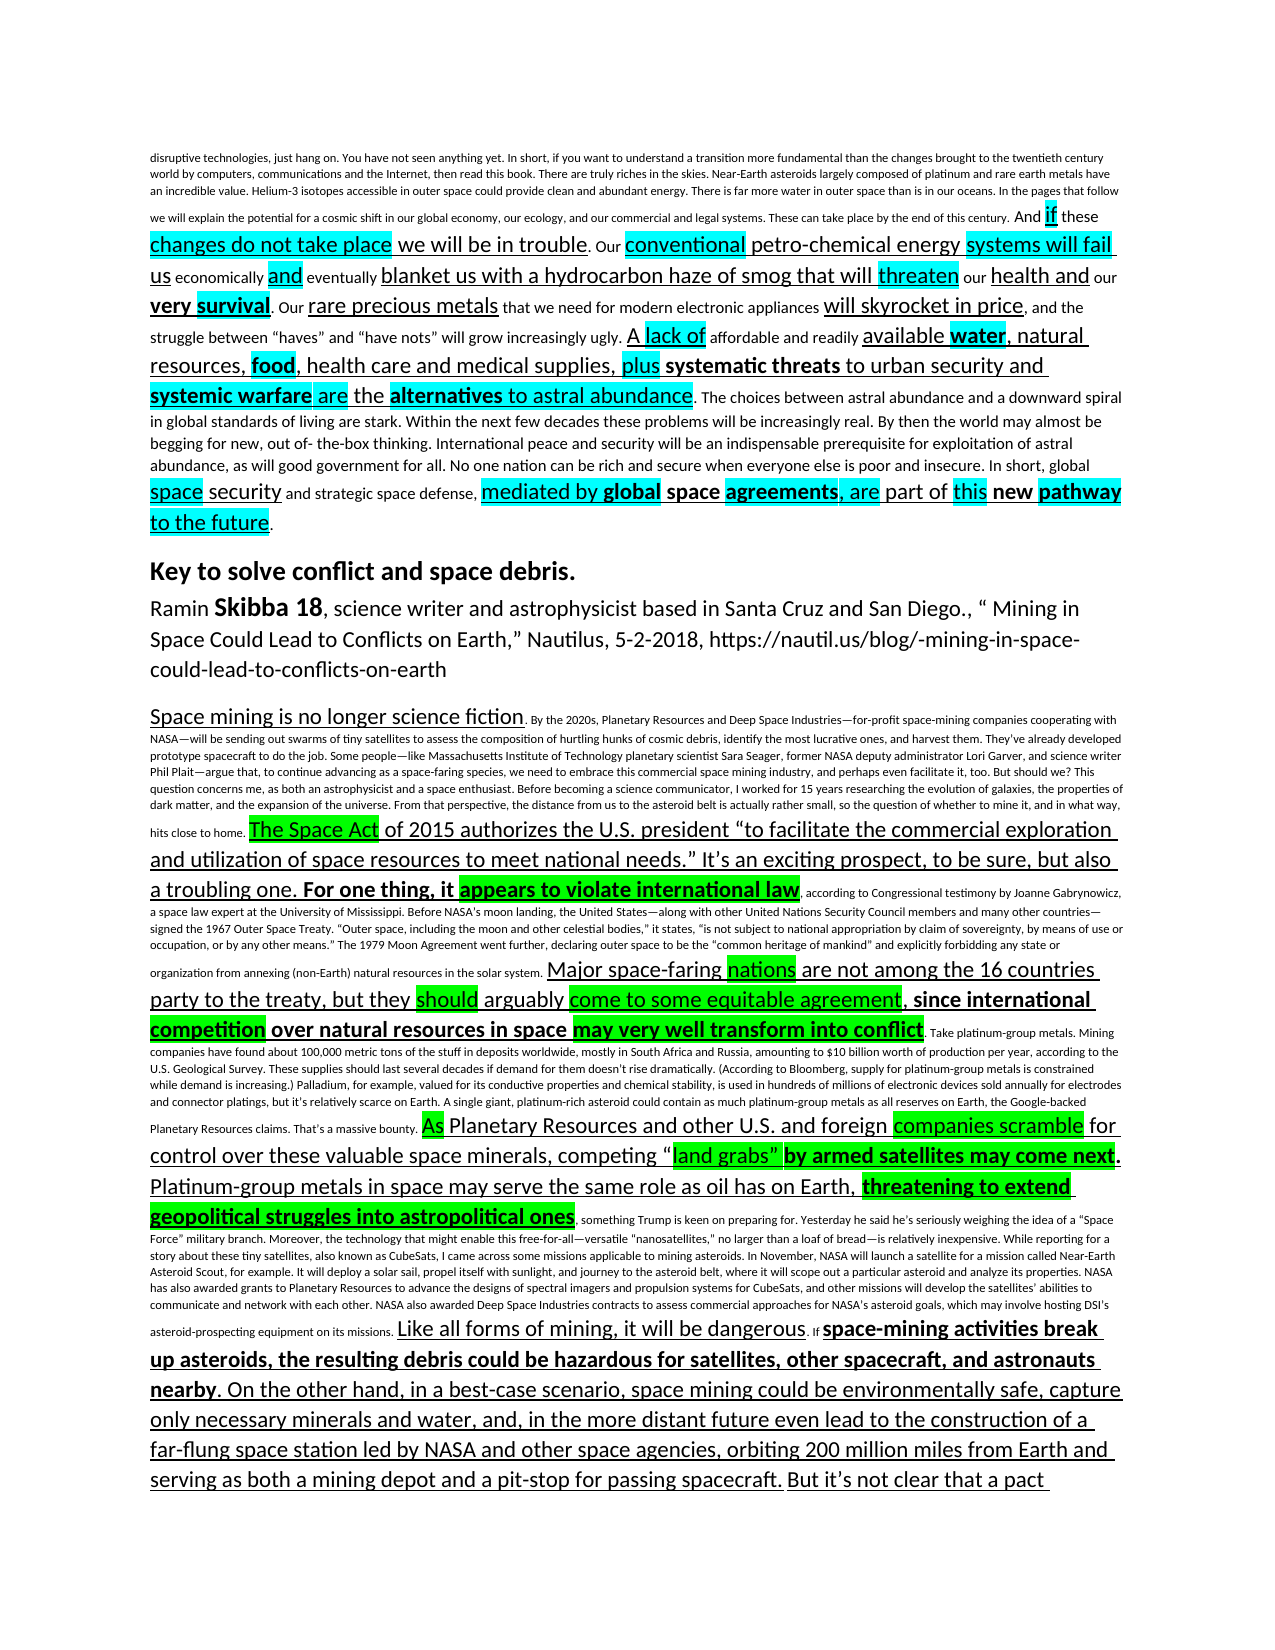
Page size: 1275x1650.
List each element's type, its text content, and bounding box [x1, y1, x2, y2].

subtitle Key to solve conflict and space debris. [150, 554, 1125, 588]
text Ramin Skibba 18, science writer and astrophysicist based in Santa Cruz and San Diego., “ Mining in Space Could Lead to Conflicts on Earth,” Nautilus, 5-2-2018, https://nautil.us/blog/-mining-in-space-could-lead-to-conflicts-on-earth [150, 590, 1125, 684]
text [150, 150, 1125, 536]
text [150, 702, 1125, 1494]
